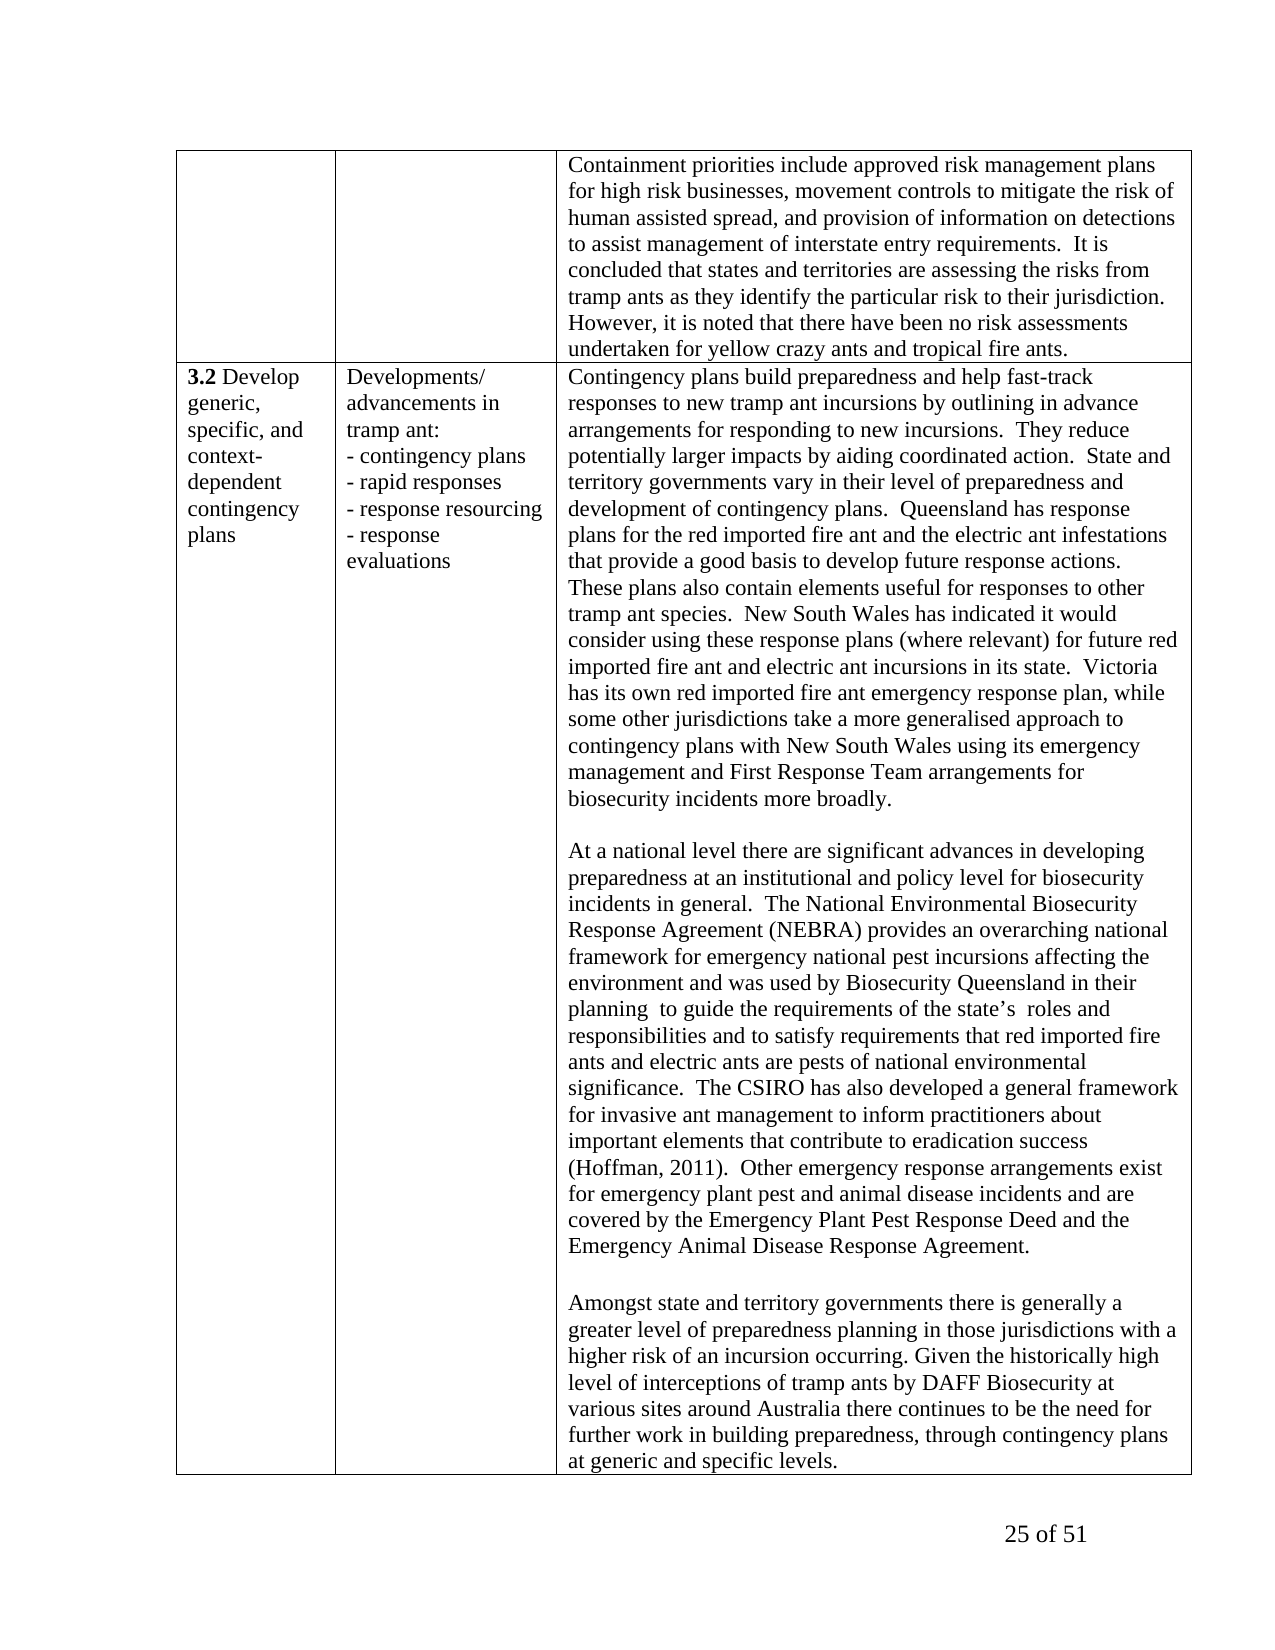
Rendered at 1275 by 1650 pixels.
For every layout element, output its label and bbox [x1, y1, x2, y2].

table_cell [336, 151, 556, 362]
table_cell [557, 151, 1191, 362]
table_cell [557, 363, 1191, 1474]
table_cell [177, 363, 335, 1474]
table_cell [177, 151, 335, 362]
table_cell [336, 363, 556, 1474]
